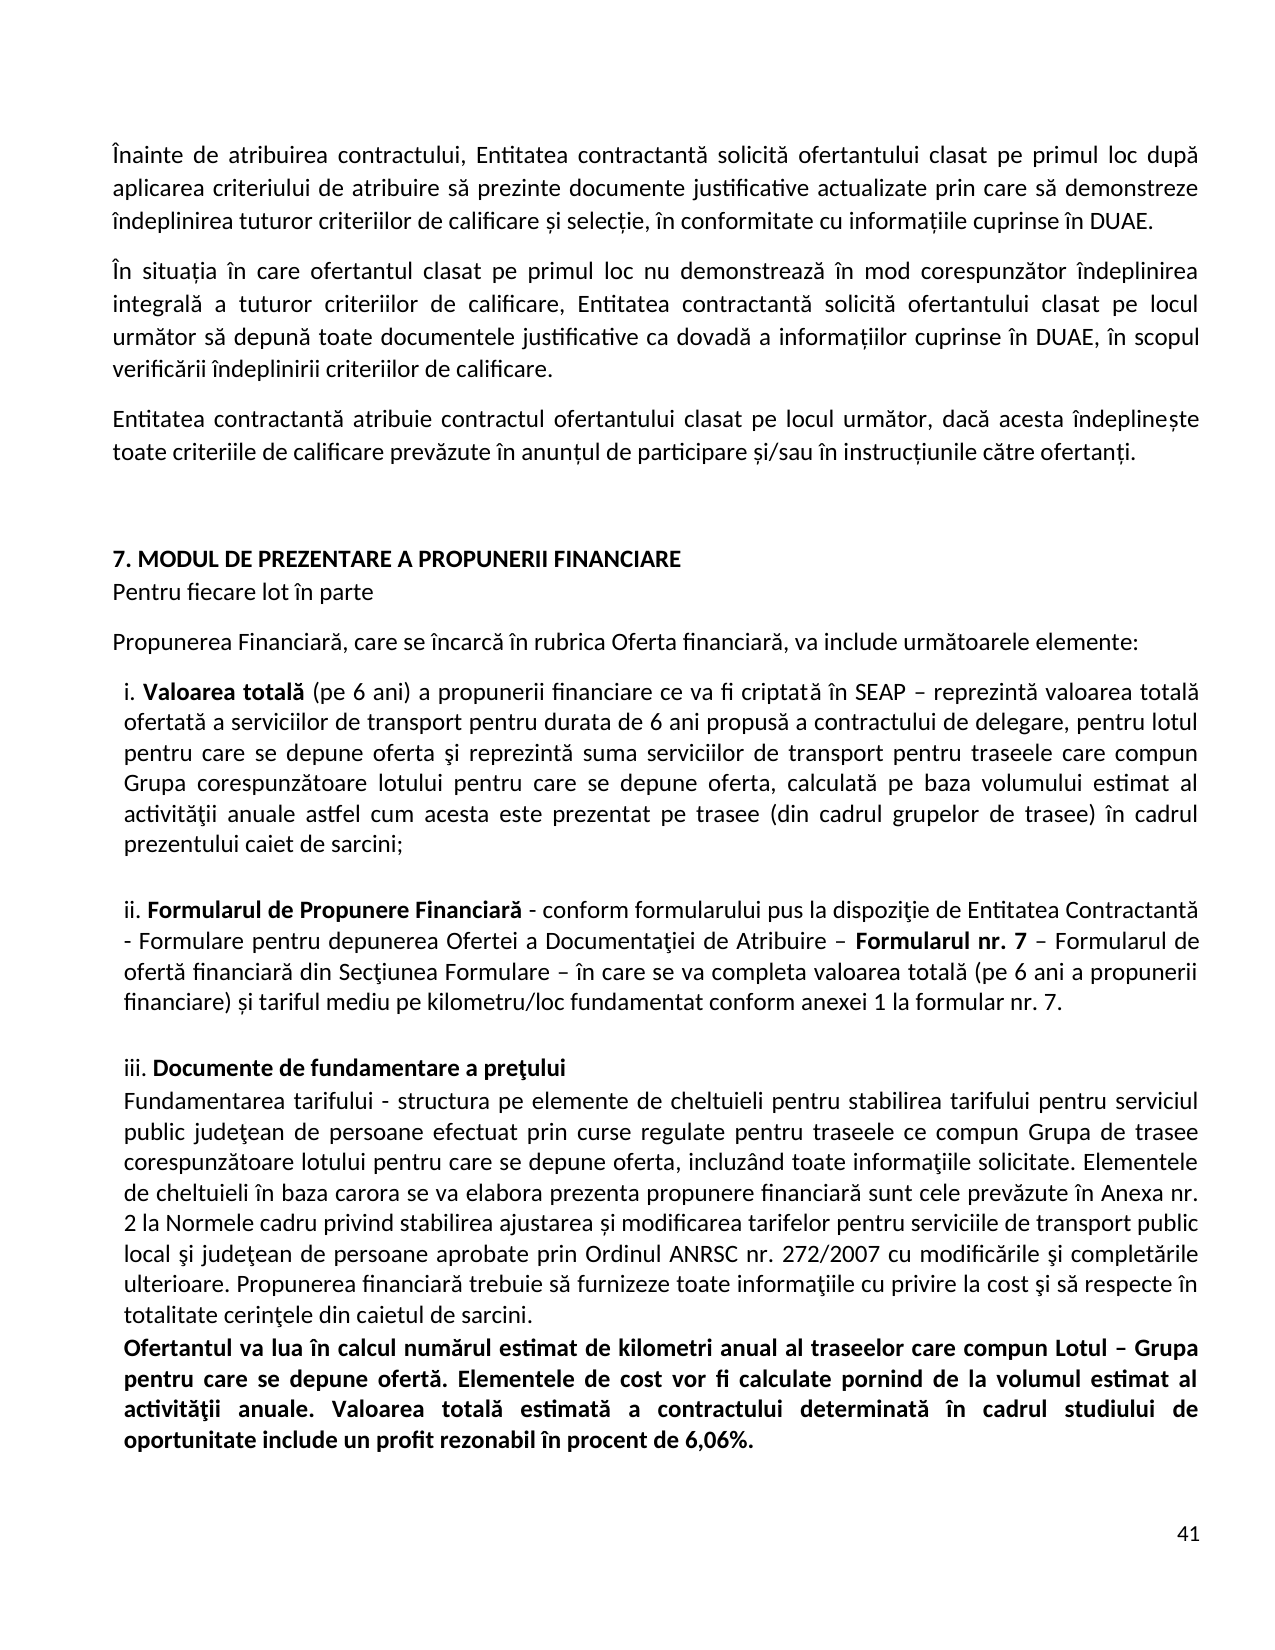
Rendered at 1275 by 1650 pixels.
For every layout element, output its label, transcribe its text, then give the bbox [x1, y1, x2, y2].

text Entitatea contractantă atribuie contractul ofertantului clasat pe locul următor, dacă acesta îndeplinește toate criteriile de calificare prevăzute în anunțul de participare și/sau în instrucțiunile către ofertanți. [112, 403, 1200, 467]
text i. Valoarea totală (pe 6 ani) a propunerii financiare ce va fi criptată în SEAP – reprezintă valoarea totală ofertată a serviciilor de transport pentru durata de 6 ani propusă a contractului de delegare, pentru lotul pentru care se depune oferta şi reprezintă suma serviciilor de transport pentru traseele care compun Grupa corespunzătoare lotului pentru care se depune oferta, calculată pe baza volumului estimat al activităţii anuale astfel cum acesta este prezentat pe trasee (din cadrul grupelor de trasee) în cadrul prezentului caiet de sarcini; [123, 676, 1200, 859]
text ii. Formularul de Propunere Financiară - conform formularului pus la dispoziţie de Entitatea Contractantă - Formulare pentru depunerea Ofertei a Documentaţiei de Atribuire – Formularul nr. 7 – Formularul de ofertă financiară din Secţiunea Formulare – în care se va completa valoarea totală (pe 6 ani a propunerii financiare) și tariful mediu pe kilometru/loc fundamentat conform anexei 1 la formular nr. 7. [123, 894, 1200, 1017]
text Fundamentarea tarifului - structura pe elemente de cheltuieli pentru stabilirea tarifului pentru serviciul public judeţean de persoane efectuat prin curse regulate pentru traseele ce compun Grupa de trasee corespunzătoare lotului pentru care se depune oferta, incluzând toate informaţiile solicitate. Elementele de cheltuieli în baza carora se va elabora prezenta propunere financiară sunt cele prevăzute în Anexa nr. 2 la Normele cadru privind stabilirea ajustarea și modificarea tarifelor pentru serviciile de transport public local şi judeţean de persoane aprobate prin Ordinul ANRSC nr. 272/2007 cu modificările şi completările ulterioare. Propunerea financiară trebuie să furnizeze toate informaţiile cu privire la cost şi să respecte în totalitate cerinţele din caietul de sarcini. [123, 1086, 1200, 1330]
subtitle 7. MODUL DE PREZENTARE A PROPUNERII FINANCIARE [112, 544, 1200, 574]
text Înainte de atribuirea contractului, Entitatea contractantă solicită ofertantului clasat pe primul loc după aplicarea criteriului de atribuire să prezinte documente justificative actualizate prin care să demonstreze îndeplinirea tuturor criteriilor de calificare și selecție, în conformitate cu informațiile cuprinse în DUAE. [112, 139, 1200, 236]
text Ofertantul va lua în calcul numărul estimat de kilometri anual al traseelor care compun Lotul – Grupa pentru care se depune ofertă. Elementele de cost vor fi calculate pornind de la volumul estimat al activităţii anuale. Valoarea totală estimată a contractului determinată în cadrul studiului de oportunitate include un profit rezonabil în procent de 6,06%. [123, 1332, 1200, 1454]
text În situația în care ofertantul clasat pe primul loc nu demonstrează în mod corespunzător îndeplinirea integrală a tuturor criteriilor de calificare, Entitatea contractantă solicită ofertantului clasat pe locul următor să depună toate documentele justificative ca dovadă a informațiilor cuprinse în DUAE, în scopul verificării îndeplinirii criteriilor de calificare. [112, 255, 1200, 384]
text Propunerea Financiară, care se încarcă în rubrica Oferta financiară, va include următoarele elemente: [112, 626, 1200, 657]
text Pentru fiecare lot în parte [112, 577, 1200, 607]
text iii. Documente de fundamentare a preţului [123, 1052, 1200, 1083]
